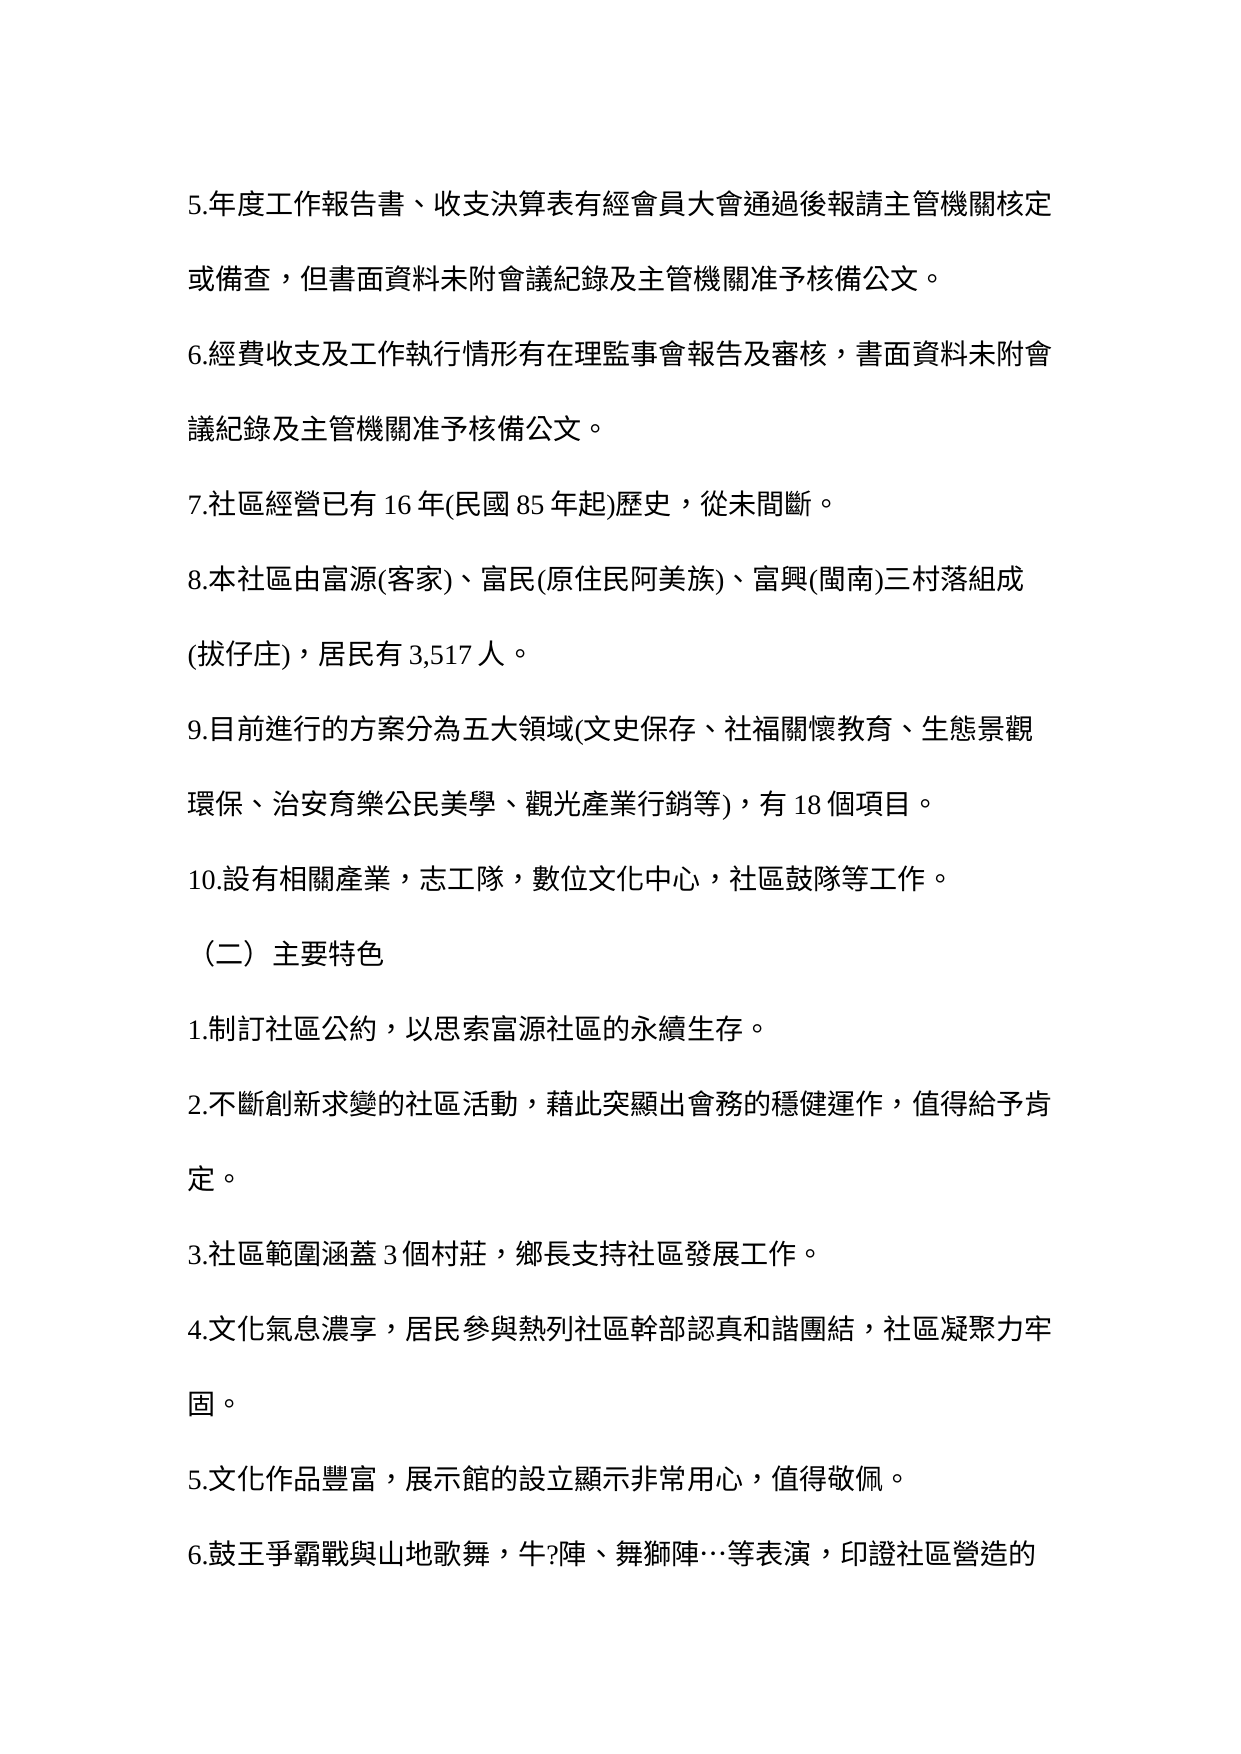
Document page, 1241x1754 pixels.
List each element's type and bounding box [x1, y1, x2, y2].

text [187, 164, 1053, 1589]
